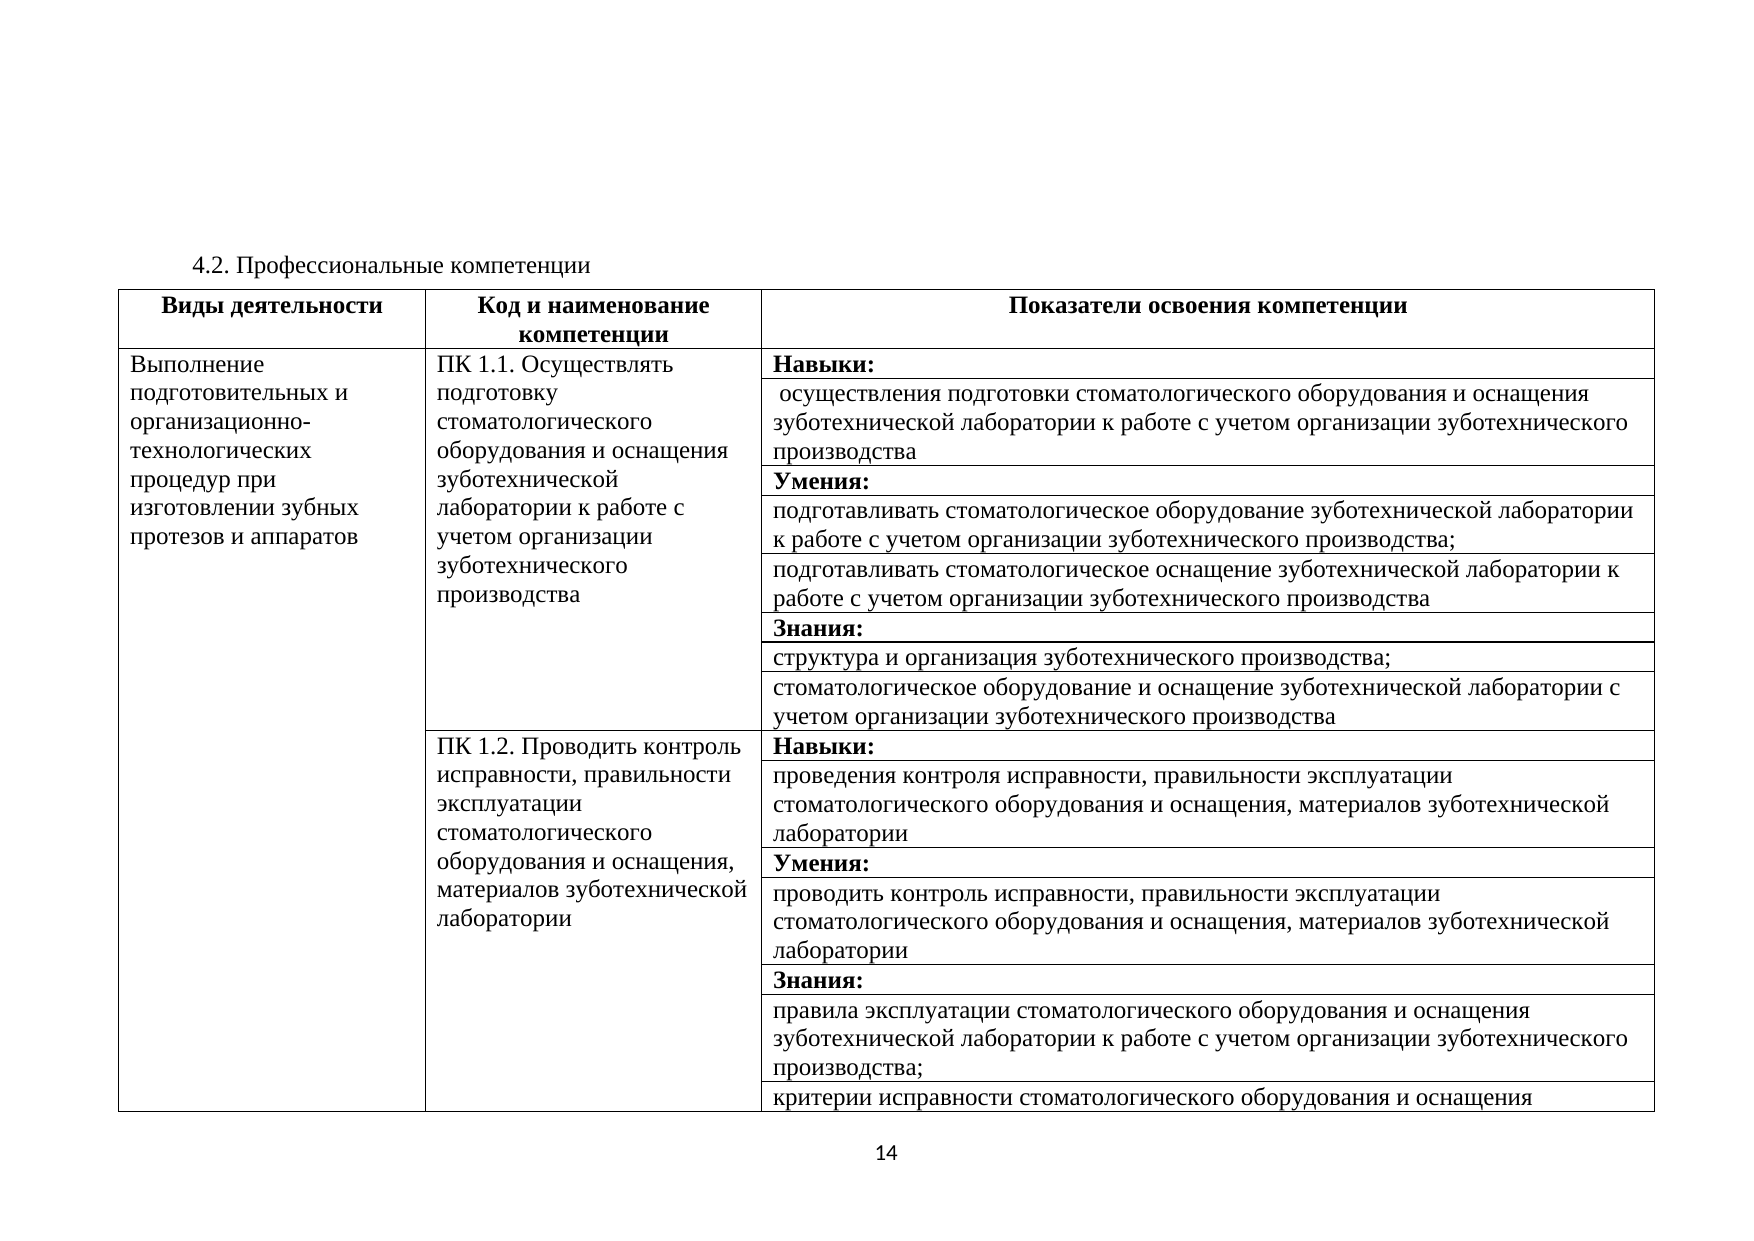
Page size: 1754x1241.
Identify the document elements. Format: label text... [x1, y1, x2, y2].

table_cell ПК 1.2. Проводить контроль исправности, правильности эксплуатации стоматологического оборудования и оснащения, материалов зуботехнической лаборатории [426, 731, 761, 1111]
text 4.2. Профессиональные компетенции [118, 250, 1654, 279]
table_cell подготавливать стоматологическое оборудование зуботехнической лаборатории к работе с учетом организации зуботехнического производства; [762, 496, 1654, 553]
table_cell правила эксплуатации стоматологического оборудования и оснащения зуботехнической лаборатории к работе с учетом организации зуботехнического производства; [762, 995, 1654, 1081]
table_cell ПК 1.1. Осуществлять подготовку стоматологического оборудования и оснащения зуботехнической лаборатории к работе с учетом организации зуботехнического производства [426, 349, 761, 730]
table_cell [762, 1082, 1654, 1111]
table_cell Знания: [762, 965, 1654, 994]
table_cell Умения: [762, 848, 1654, 877]
table_header Показатели освоения компетенции [762, 290, 1654, 348]
table_cell проведения контроля исправности, правильности эксплуатации стоматологического оборудования и оснащения, материалов зуботехнической лаборатории [762, 761, 1654, 847]
table_cell Навыки: [762, 349, 1654, 377]
table_cell Выполнение подготовительных и организационно-технологических процедур при изготовлении зубных протезов и аппаратов [119, 349, 425, 1111]
table_cell Навыки: [762, 731, 1654, 759]
table_cell подготавливать стоматологическое оснащение зуботехнической лаборатории к работе с учетом организации зуботехнического производства [762, 554, 1654, 612]
table_header Код и наименование компетенции [426, 290, 761, 348]
table_header Виды деятельности [119, 290, 425, 348]
table_cell проводить контроль исправности, правильности эксплуатации стоматологического оборудования и оснащения, материалов зуботехнической лаборатории [762, 878, 1654, 964]
table_cell Знания: [762, 613, 1654, 641]
table_cell структура и организация зуботехнического производства; [762, 643, 1654, 671]
table_cell осуществления подготовки стоматологического оборудования и оснащения зуботехнической лаборатории к работе с учетом организации зуботехнического производства [762, 379, 1654, 465]
table_cell стоматологическое оборудование и оснащение зуботехнической лаборатории с учетом организации зуботехнического производства [762, 672, 1654, 730]
table_cell Умения: [762, 466, 1654, 494]
